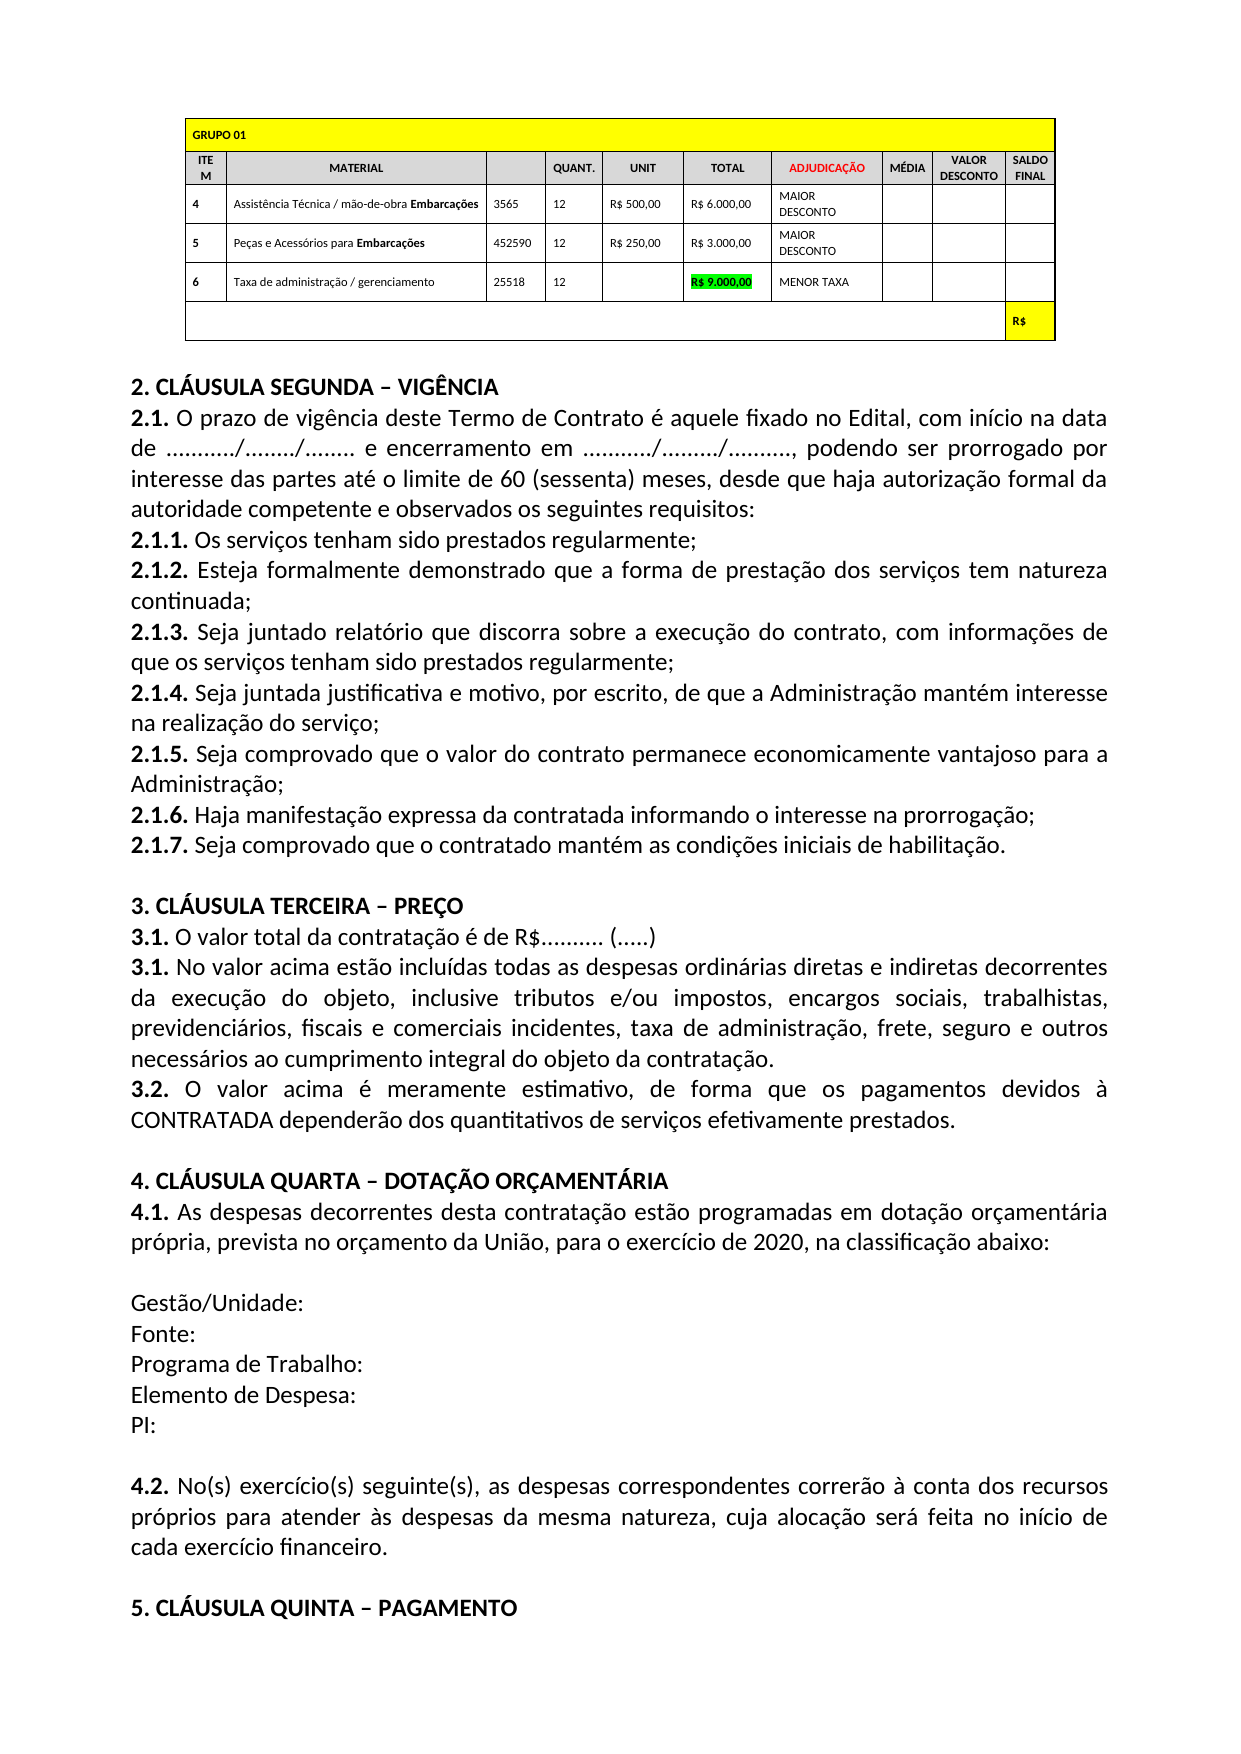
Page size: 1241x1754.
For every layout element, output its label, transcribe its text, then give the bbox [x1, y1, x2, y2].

text 5. CLÁUSULA QUINTA – PAGAMENTO [131, 1592, 1109, 1623]
text 2.1.1. Os serviços tenham sido prestados regularmente; [131, 524, 1109, 555]
table_cell [1006, 224, 1054, 262]
table_cell R$ 9.000,00 [684, 263, 771, 301]
table_cell MÉDIA [883, 152, 932, 184]
text Programa de Trabalho: [131, 1348, 1109, 1379]
text Gestão/Unidade: [131, 1287, 1109, 1318]
table_cell 12 [546, 263, 602, 301]
table_cell 6 [186, 263, 226, 301]
table_cell Assistência Técnica / mão-de-obra Embarcações [227, 185, 486, 223]
text 2.1.3. Seja juntado relatório que discorra sobre a execução do contrato, com informações de que os serviços tenham sido prestados regularmente; [131, 616, 1109, 677]
table_cell [603, 263, 683, 301]
text 3.1. O valor total da contratação é de R$.......... (.....) [131, 921, 1109, 951]
table_cell SALDO FINAL [1006, 152, 1054, 184]
table_cell QUANT. [546, 152, 602, 184]
table_cell [487, 152, 545, 184]
table_cell GRUPO 01 [186, 119, 1054, 151]
table_cell ITEM [186, 152, 226, 184]
text 4.1. As despesas decorrentes desta contratação estão programadas em dotação orçamentária própria, prevista no orçamento da União, para o exercício de 2020, na classificação abaixo: [131, 1196, 1109, 1257]
table_cell [883, 263, 932, 301]
text 3. CLÁUSULA TERCEIRA – PREÇO [131, 890, 1109, 921]
table_cell [883, 224, 932, 262]
text 2. CLÁUSULA SEGUNDA – VIGÊNCIA [131, 372, 1109, 402]
table_cell Peças e Acessórios para Embarcações [227, 224, 486, 262]
table_cell MAIOR DESCONTO [772, 185, 882, 223]
table_cell 25518 [487, 263, 545, 301]
table_cell VALOR DESCONTO [933, 152, 1005, 184]
table_cell 3565 [487, 185, 545, 223]
text 2.1.5. Seja comprovado que o valor do contrato permanece economicamente vantajoso para a Administração; [131, 738, 1109, 799]
table_cell R$ 500,00 [603, 185, 683, 223]
table_cell TOTAL [684, 152, 771, 184]
table_cell R$ [1006, 302, 1054, 340]
table_cell Taxa de administração / gerenciamento [227, 263, 486, 301]
table_cell [933, 185, 1005, 223]
table_cell [1006, 185, 1054, 223]
table_cell 452590 [487, 224, 545, 262]
table_cell [933, 224, 1005, 262]
text 2.1.7. Seja comprovado que o contratado mantém as condições iniciais de habilitação. [131, 829, 1109, 860]
table_cell [1006, 263, 1054, 301]
table_cell ADJUDICAÇÃO [772, 152, 882, 184]
text 4.2. No(s) exercício(s) seguinte(s), as despesas correspondentes correrão à conta dos recursos próprios para atender às despesas da mesma natureza, cuja alocação será feita no início de cada exercício financeiro. [131, 1470, 1109, 1562]
table_cell R$ 6.000,00 [684, 185, 771, 223]
table_cell UNIT [603, 152, 683, 184]
text 2.1.6. Haja manifestação expressa da contratada informando o interesse na prorrogação; [131, 799, 1109, 829]
table_cell [883, 185, 932, 223]
text 2.1.4. Seja juntada justificativa e motivo, por escrito, de que a Administração mantém interesse na realização do serviço; [131, 677, 1109, 738]
text PI: [131, 1409, 1109, 1440]
table_cell R$ 3.000,00 [684, 224, 771, 262]
table_cell 4 [186, 185, 226, 223]
text 3.1. No valor acima estão incluídas todas as despesas ordinárias diretas e indiretas decorrentes da execução do objeto, inclusive tributos e/ou impostos, encargos sociais, trabalhistas, previdenciários, fiscais e comerciais incidentes, taxa de administração, frete, seguro e outros necessários ao cumprimento integral do objeto da contratação. [131, 951, 1109, 1073]
table_cell 12 [546, 224, 602, 262]
text 2.1. O prazo de vigência deste Termo de Contrato é aquele fixado no Edital, com início na data de .........../......../........ e encerramento em .........../........./.........., podendo ser prorrogado por interesse das partes até o limite de 60 (sessenta) meses, desde que haja autorização formal da autoridade competente e observados os seguintes requisitos: [131, 402, 1109, 524]
text Elemento de Despesa: [131, 1379, 1109, 1409]
table_cell MATERIAL [227, 152, 486, 184]
table_cell R$ 250,00 [603, 224, 683, 262]
table_cell 5 [186, 224, 226, 262]
table_cell [186, 302, 1005, 340]
text 4. CLÁUSULA QUARTA – DOTAÇÃO ORÇAMENTÁRIA [131, 1165, 1109, 1196]
text 2.1.2. Esteja formalmente demonstrado que a forma de prestação dos serviços tem natureza continuada; [131, 555, 1109, 616]
table_cell [933, 263, 1005, 301]
table_cell 12 [546, 185, 602, 223]
table_cell MAIOR DESCONTO [772, 224, 882, 262]
table_cell MENOR TAXA [772, 263, 882, 301]
text 3.2. O valor acima é meramente estimativo, de forma que os pagamentos devidos à CONTRATADA dependerão dos quantitativos de serviços efetivamente prestados. [131, 1073, 1109, 1134]
text Fonte: [131, 1318, 1109, 1348]
